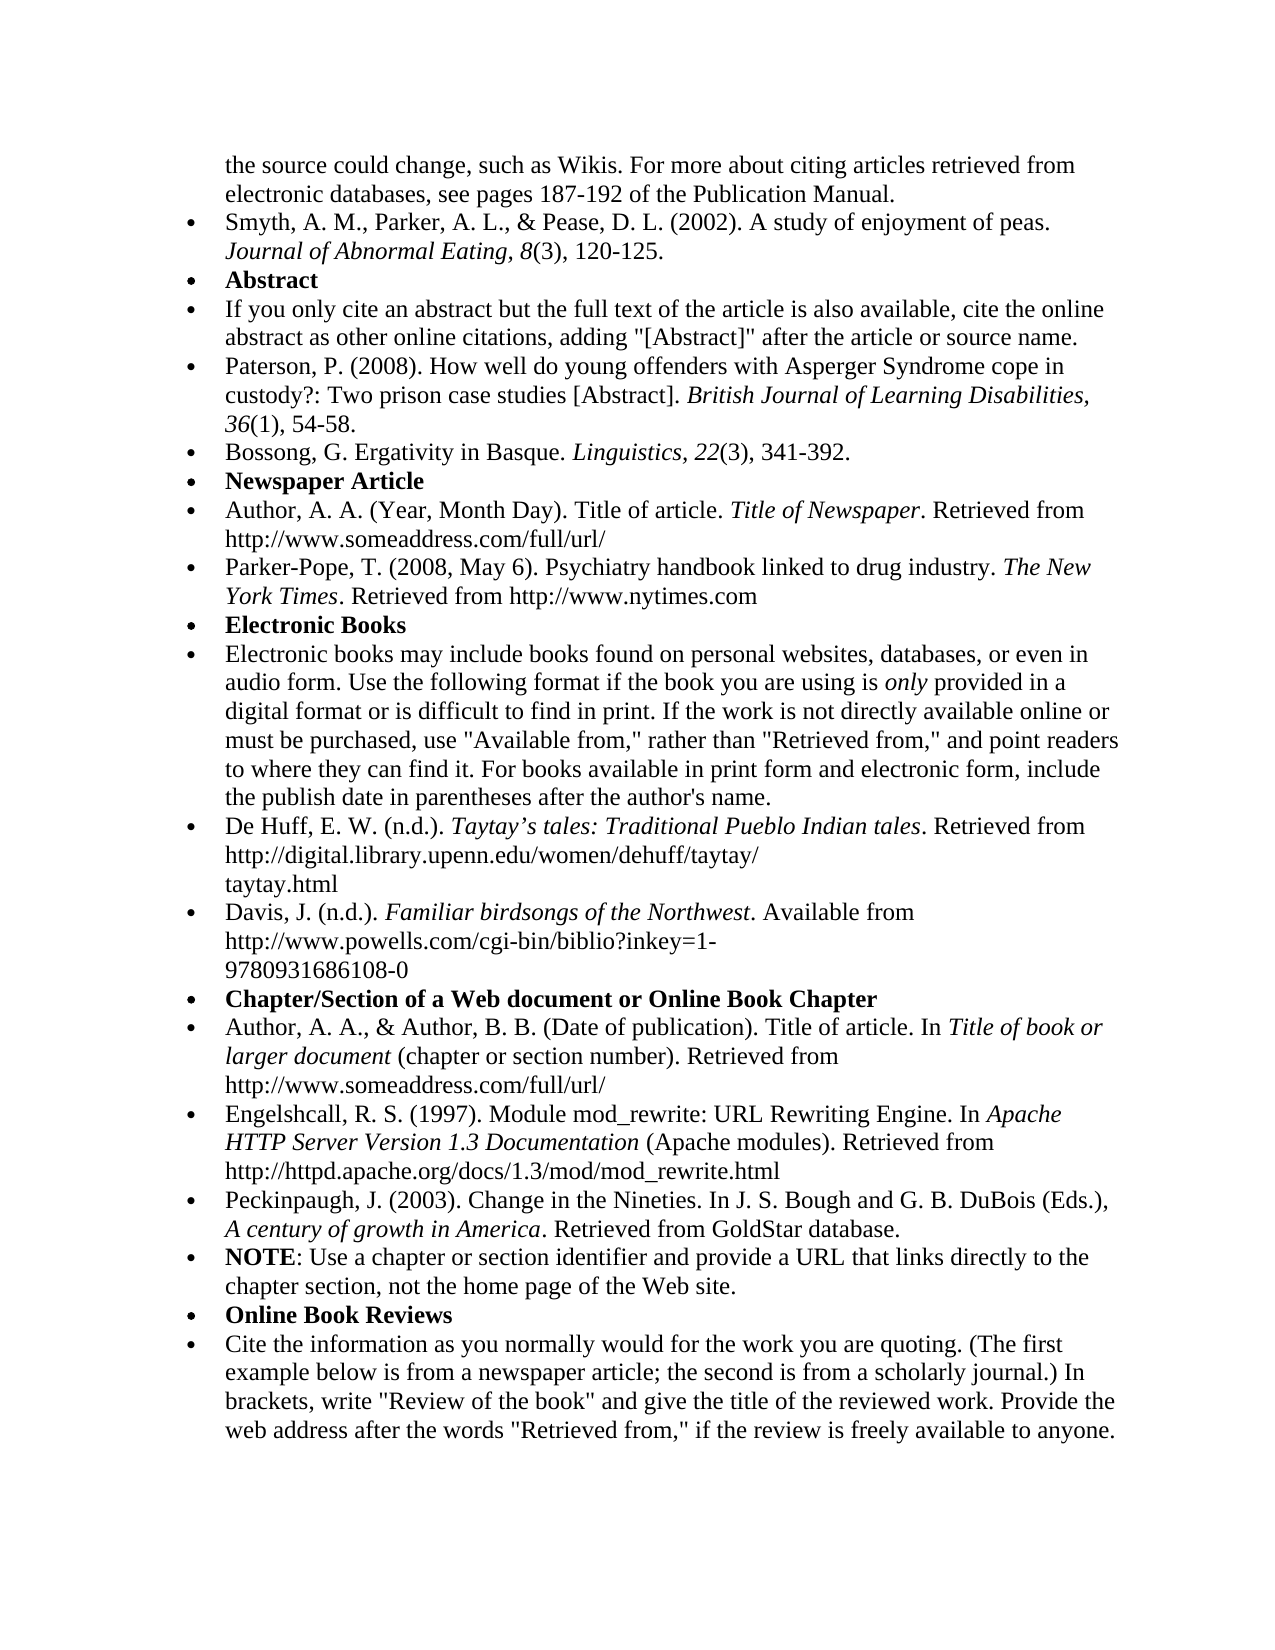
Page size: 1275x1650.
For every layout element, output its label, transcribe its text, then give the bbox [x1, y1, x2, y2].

list Engelshcall, R. S. (1997). Module mod_rewrite: URL Rewriting Engine. In Apache HTTP Server Version 1.3 Documentation (Apache modules). Retrieved from http://httpd.apache.org/docs/1.3/mod/mod_rewrite.html [187, 1099, 1125, 1185]
list Peckinpaugh, J. (2003). Change in the Nineties. In J. S. Bough and G. B. DuBois (Eds.), A century of growth in America. Retrieved from GoldStar database. [187, 1185, 1125, 1242]
list Electronic Books [187, 610, 1125, 639]
list Paterson, P. (2008). How well do young offenders with Asperger Syndrome cope in custody?: Two prison case studies [Abstract]. British Journal of Learning Disabilities, 36(1), 54-58. [187, 351, 1125, 437]
list Electronic books may include books found on personal websites, databases, or even in audio form. Use the following format if the book you are using is only provided in a digital format or is difficult to find in print. If the work is not directly available online or must be purchased, use "Available from," rather than "Retrieved from," and point readers to where they can find it. For books available in print form and electronic form, include the publish date in parentheses after the author's name. [187, 639, 1125, 811]
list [187, 1329, 1125, 1444]
list If you only cite an abstract but the full text of the article is also available, cite the online abstract as other online citations, adding "[Abstract]" after the article or source name. [187, 294, 1125, 351]
list Author, A. A., & Author, B. B. (Date of publication). Title of article. In Title of book or larger document (chapter or section number). Retrieved from http://www.someaddress.com/full/url/ [187, 1012, 1125, 1099]
list Author, A. A. (Year, Month Day). Title of article. Title of Newspaper. Retrieved from http://www.someaddress.com/full/url/ [187, 495, 1125, 552]
list Smyth, A. M., Parker, A. L., & Pease, D. L. (2002). A study of enjoyment of peas. Journal of Abnormal Eating, 8(3), 120-125. [187, 207, 1125, 265]
list De Huff, E. W. (n.d.). Taytay’s tales: Traditional Pueblo Indian tales. Retrieved from http://digital.library.upenn.edu/women/dehuff/taytay/ taytay.html [187, 811, 1125, 897]
list Parker-Pope, T. (2008, May 6). Psychiatry handbook linked to drug industry. The New York Times. Retrieved from http://www.nytimes.com [187, 552, 1125, 610]
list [187, 150, 1125, 207]
list NOTE: Use a chapter or section identifier and provide a URL that links directly to the chapter section, not the home page of the Web site. [187, 1242, 1125, 1300]
list Abstract [187, 265, 1125, 294]
list Online Book Reviews [187, 1300, 1125, 1329]
list Bossong, G. Ergativity in Basque. Linguistics, 22(3), 341-392. [187, 437, 1125, 466]
list Davis, J. (n.d.). Familiar birdsongs of the Northwest. Available from http://www.powells.com/cgi-bin/biblio?inkey=1- 9780931686108-0 [187, 897, 1125, 984]
list Chapter/Section of a Web document or Online Book Chapter [187, 984, 1125, 1012]
list Newspaper Article [187, 466, 1125, 495]
